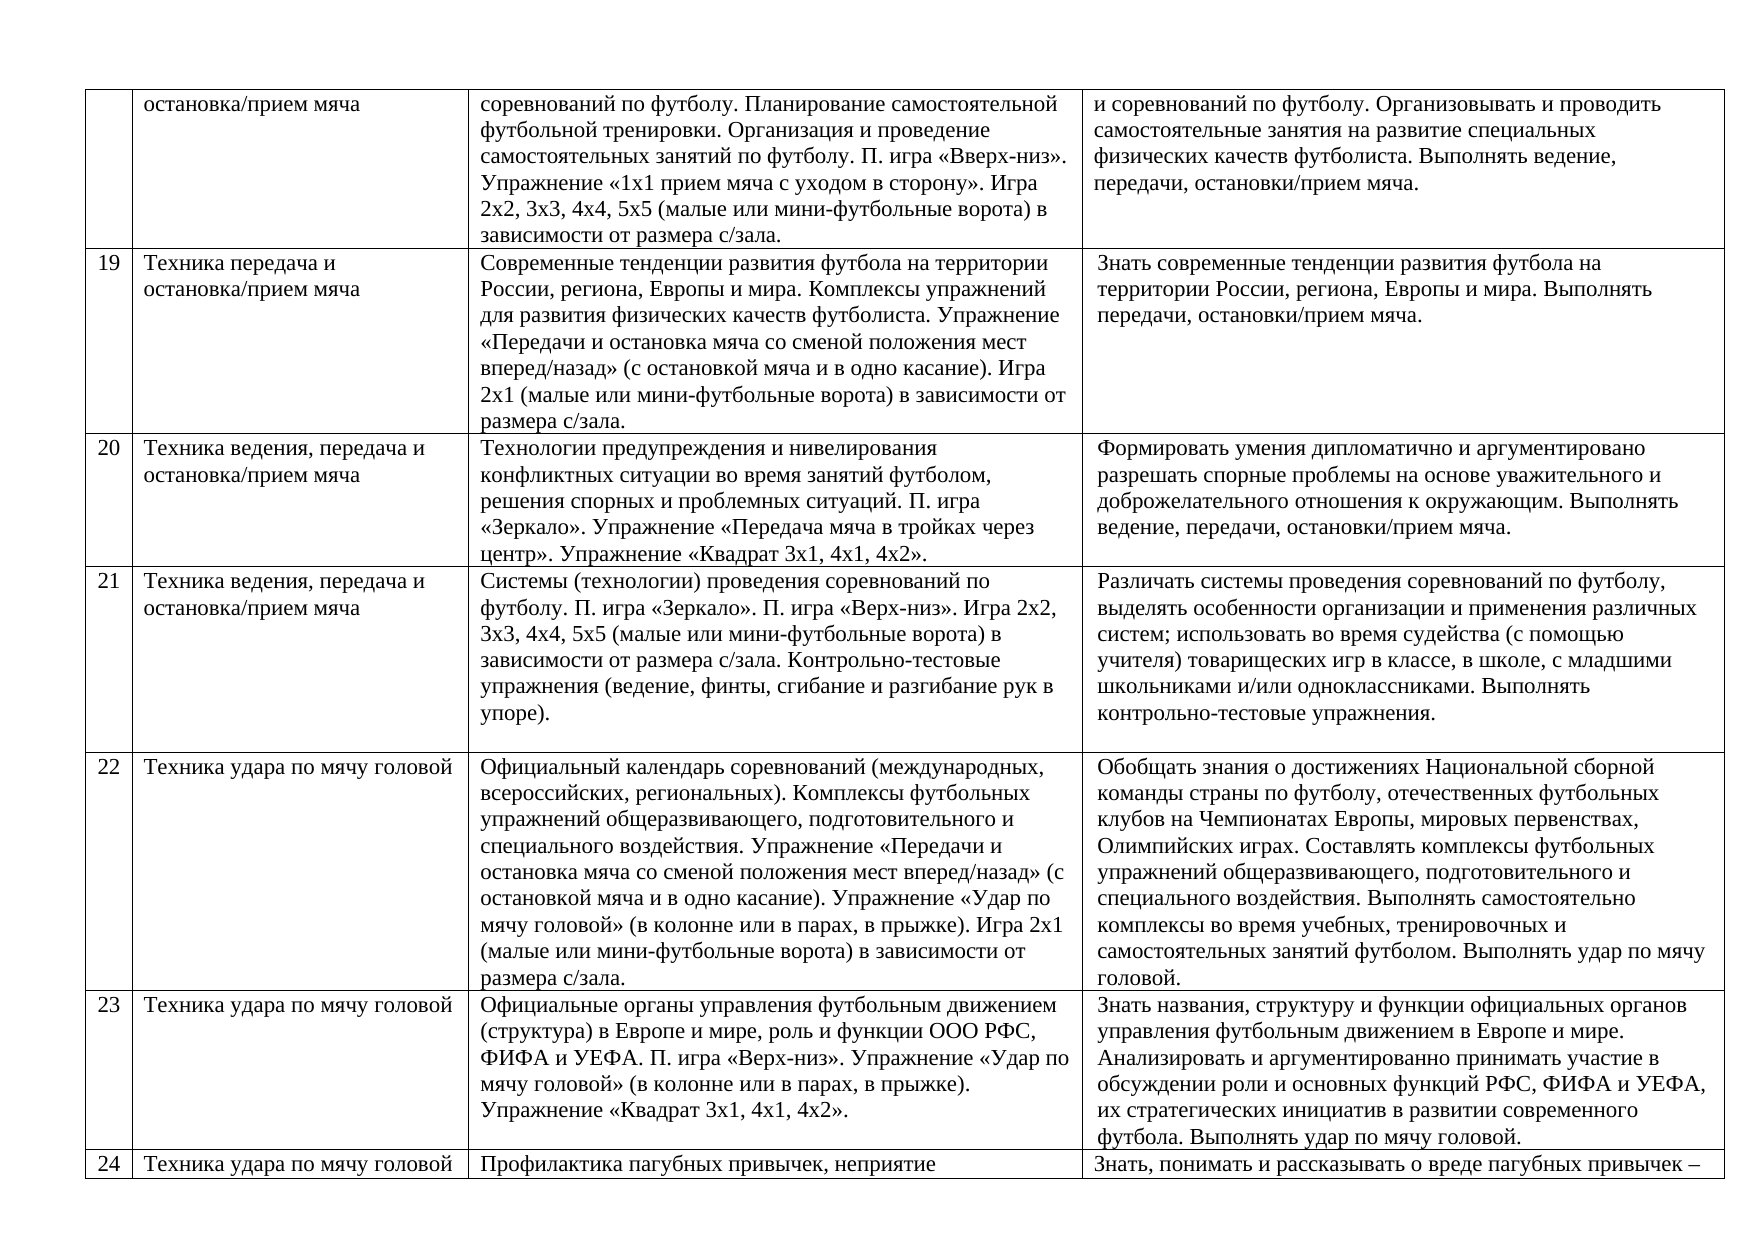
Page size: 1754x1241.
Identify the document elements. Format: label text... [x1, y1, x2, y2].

table_cell 24 [86, 1150, 132, 1177]
table_cell 21 [86, 567, 132, 752]
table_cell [469, 1150, 1082, 1177]
table_cell Техника ведения, передача и остановка/прием мяча [133, 434, 468, 566]
table_cell Техника удара по мячу головой [133, 753, 468, 990]
table_cell 22 [86, 753, 132, 990]
table_cell Официальный календарь соревнований (международных, всероссийских, региональных). Комплексы футбольных упражнений общеразвивающего, подготовительного и специального воздействия. Упражнение «Передачи и остановка мяча со сменой положения мест вперед/назад» (с остановкой мяча и в одно касание). Упражнение «Удар по мячу головой» (в колонне или в парах, в прыжке). Игра 2х1 (малые или мини-футбольные ворота) в зависимости от размера с/зала. [469, 753, 1082, 990]
table_cell Знать названия, структуру и функции официальных органов управления футбольным движением в Европе и мире. Анализировать и аргументированно принимать участие в обсуждении роли и основных функций РФС, ФИФА и УЕФА, их стратегических инициатив в развитии современного футбола. Выполнять удар по мячу головой. [1083, 991, 1724, 1149]
table_cell 19 [86, 249, 132, 433]
table_cell Технологии предупреждения и нивелирования конфликтных ситуации во время занятий футболом, решения спорных и проблемных ситуаций. П. игра «Зеркало». Упражнение «Передача мяча в тройках через центр». Упражнение «Квадрат 3х1, 4х1, 4х2». [469, 434, 1082, 566]
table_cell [133, 1150, 468, 1177]
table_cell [133, 991, 468, 1149]
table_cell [133, 90, 468, 248]
table_cell Техника ведения, передача и остановка/прием мяча [133, 567, 468, 752]
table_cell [469, 90, 1082, 248]
table_cell Системы (технологии) проведения соревнований по футболу. П. игра «Зеркало». П. игра «Верх-низ». Игра 2х2, 3х3, 4х4, 5х5 (малые или мини-футбольные ворота) в зависимости от размера с/зала. Контрольно-тестовые упражнения (ведение, финты, сгибание и разгибание рук в упоре). [469, 567, 1082, 752]
table_cell Официальные органы управления футбольным движением (структура) в Европе и мире, роль и функции ООО РФС, ФИФА и УЕФА. П. игра «Верх-низ». Упражнение «Удар по мячу головой» (в колонне или в парах, в прыжке). Упражнение «Квадрат 3х1, 4х1, 4х2». [469, 991, 1082, 1149]
table_cell 23 [86, 991, 132, 1149]
table_cell Формировать умения дипломатично и аргументировано разрешать спорные проблемы на основе уважительного и доброжелательного отношения к окружающим. Выполнять ведение, передачи, остановки/прием мяча. [1083, 434, 1724, 566]
table_cell Различать системы проведения соревнований по футболу, выделять особенности организации и применения различных систем; использовать во время судейства (с помощью учителя) товарищеских игр в классе, в школе, с младшими школьниками и/или одноклассниками. Выполнять контрольно-тестовые упражнения. [1083, 567, 1724, 752]
table_cell Обобщать знания о достижениях Национальной сборной команды страны по футболу, отечественных футбольных клубов на Чемпионатах Европы, мировых первенствах, Олимпийских играх. Составлять комплексы футбольных упражнений общеразвивающего, подготовительного и специального воздействия. Выполнять самостоятельно комплексы во время учебных, тренировочных и самостоятельных занятий футболом. Выполнять удар по мячу головой. [1083, 753, 1724, 990]
table_cell Современные тенденции развития футбола на территории России, региона, Европы и мира. Комплексы упражнений для развития физических качеств футболиста. Упражнение «Передачи и остановка мяча со сменой положения мест вперед/назад» (с остановкой мяча и в одно касание). Игра 2х1 (малые или мини-футбольные ворота) в зависимости от размера с/зала. [469, 249, 1082, 433]
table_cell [1083, 90, 1724, 248]
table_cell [1083, 1150, 1724, 1177]
table_cell Знать современные тенденции развития футбола на территории России, региона, Европы и мира. Выполнять передачи, остановки/прием мяча. [1083, 249, 1724, 433]
table_cell 18 [86, 90, 132, 248]
table_cell 20 [86, 434, 132, 566]
table_cell Техника передача и остановка/прием мяча [133, 249, 468, 433]
